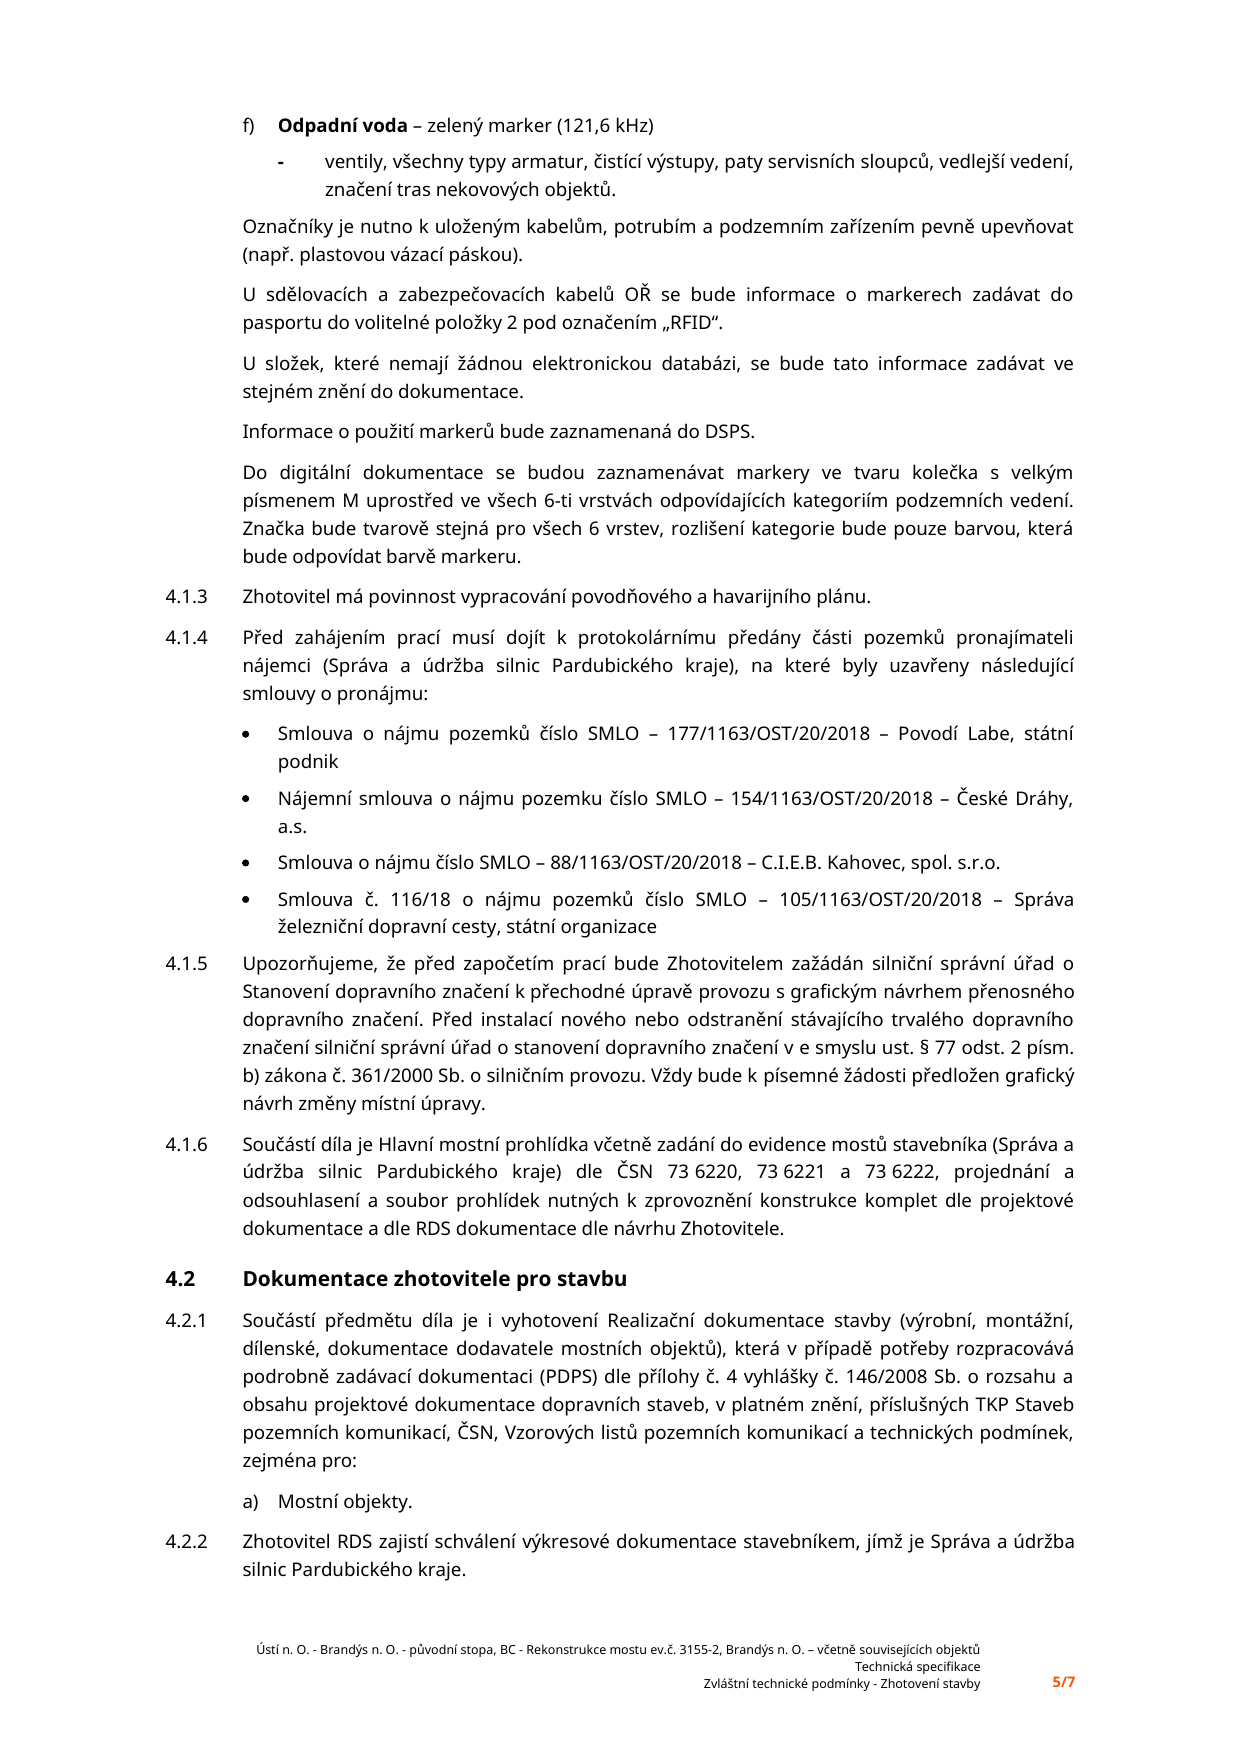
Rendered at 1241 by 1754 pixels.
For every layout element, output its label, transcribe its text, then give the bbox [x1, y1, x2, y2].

text U sdělovacích a zabezpečovacích kabelů OŘ se bude informace o markerech zadávat do pasportu do volitelné položky 2 pod označením „RFID“. [242, 281, 1075, 335]
list ventily, všechny typy armatur, čistící výstupy, paty servisních sloupců, vedlejší vedení, značení tras nekovových objektů. [278, 148, 1075, 202]
text Upozorňujeme, že před započetím prací bude Zhotovitelem zažádán silniční správní úřad o Stanovení dopravního značení k přechodné úpravě provozu s grafickým návrhem přenosného dopravního značení. Před instalací nového nebo odstranění stávajícího trvalého dopravního značení silniční správní úřad o stanovení dopravního značení v e smyslu ust. § 77 odst. 2 písm. b) zákona č. 361/2000 Sb. o silničním provozu. Vždy bude k písemné žádosti předložen grafický návrh změny místní úpravy. [165, 950, 1075, 1116]
list Před zahájením prací musí dojít k protokolárnímu předány části pozemků pronajímateli nájemci (Správa a údržba silnic Pardubického kraje), na které byly uzavřeny následující smlouvy o pronájmu: [165, 624, 1075, 706]
text Dokumentace zhotovitele pro stavbu [165, 1264, 1075, 1292]
text U složek, které nemají žádnou elektronickou databázi, se bude tato informace zadávat ve stejném znění do dokumentace. [242, 350, 1075, 403]
text Smlouva o nájmu číslo SMLO – 88/1163/OST/20/2018 – C.I.E.B. Kahovec, spol. s.r.o. [242, 849, 1075, 875]
text Zhotovitel RDS zajistí schválení výkresové dokumentace stavebníkem, jímž je Správa a údržba silnic Pardubického kraje. [165, 1529, 1075, 1582]
text Označníky je nutno k uloženým kabelům, potrubím a podzemním zařízením pevně upevňovat (např. plastovou vázací páskou). [242, 213, 1075, 266]
text Smlouva o nájmu pozemků číslo SMLO – 177/1163/OST/20/2018 – Povodí Labe, státní podnik [242, 721, 1075, 774]
list Mostní objekty. [242, 1488, 1075, 1514]
text Součástí díla je Hlavní mostní prohlídka včetně zadání do evidence mostů stavebníka (Správa a údržba silnic Pardubického kraje) dle ČSN 73 6220, 73 6221 a 73 6222, projednání a odsouhlasení a soubor prohlídek nutných k zprovoznění konstrukce komplet dle projektové dokumentace a dle RDS dokumentace dle návrhu Zhotovitele. [165, 1131, 1075, 1240]
list Odpadní voda – zelený marker (121,6 kHz) [242, 112, 1075, 138]
text Informace o použití markerů bude zaznamenaná do DSPS. [242, 418, 1075, 444]
text Do digitální dokumentace se budou zaznamenávat markery ve tvaru kolečka s velkým písmenem M uprostřed ve všech 6-ti vrstvách odpovídajících kategoriím podzemních vedení. Značka bude tvarově stejná pro všech 6 vrstev, rozlišení kategorie bude pouze barvou, která bude odpovídat barvě markeru. [242, 459, 1075, 569]
list Zhotovitel má povinnost vypracování povodňového a havarijního plánu. [165, 584, 1075, 609]
text Nájemní smlouva o nájmu pozemku číslo SMLO – 154/1163/OST/20/2018 – České Dráhy, a.s. [242, 785, 1075, 839]
text Součástí předmětu díla je i vyhotovení Realizační dokumentace stavby (výrobní, montážní, dílenské, dokumentace dodavatele mostních objektů), která v případě potřeby rozpracovává podrobně zadávací dokumentaci (PDPS) dle přílohy č. 4 vyhlášky č. 146/2008 Sb. o rozsahu a obsahu projektové dokumentace dopravních staveb, v platném znění, příslušných TKP Staveb pozemních komunikací, ČSN, Vzorových listů pozemních komunikací a technických podmínek, zejména pro: [165, 1307, 1075, 1473]
text Smlouva č. 116/18 o nájmu pozemků číslo SMLO – 105/1163/OST/20/2018 – Správa železniční dopravní cesty, státní organizace [242, 886, 1075, 939]
